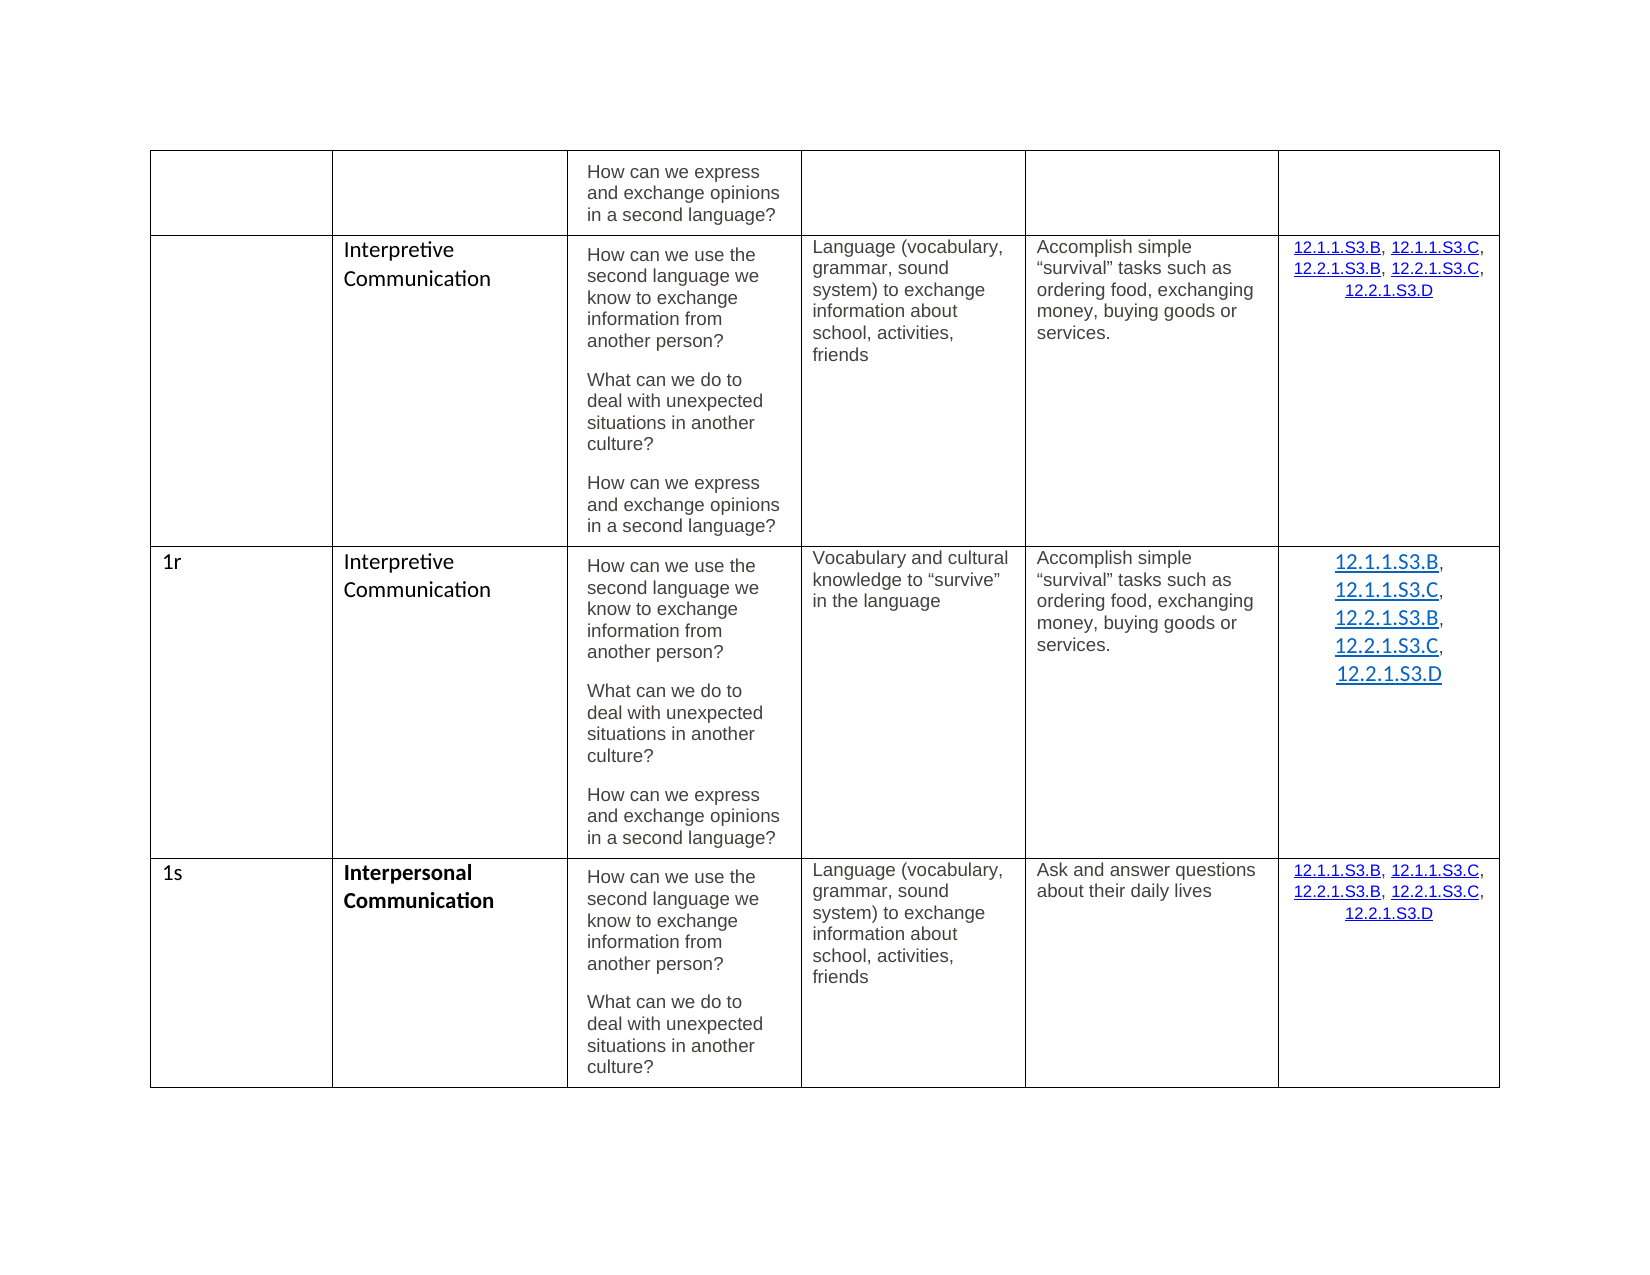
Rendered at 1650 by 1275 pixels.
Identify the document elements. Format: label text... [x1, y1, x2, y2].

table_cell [1026, 151, 1278, 234]
table_cell [151, 236, 332, 546]
table_cell Vocabulary and cultural knowledge to “survive” in the language [802, 547, 1025, 857]
table_cell 1s [151, 859, 332, 1087]
table_cell 12.1.1.S3.B, 12.1.1.S3.C, 12.2.1.S3.B, 12.2.1.S3.C, 12.2.1.S3.D [1279, 236, 1499, 546]
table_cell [802, 151, 1025, 234]
table_cell 12.1.1.S3.B, 12.1.1.S3.C, 12.2.1.S3.B, 12.2.1.S3.C, 12.2.1.S3.D [1279, 547, 1499, 857]
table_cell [1279, 151, 1499, 234]
table_cell Language (vocabulary, grammar, sound system) to exchange information about school, activities, friends [802, 236, 1025, 546]
table_cell [568, 859, 801, 1087]
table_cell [802, 859, 1025, 1087]
table_cell Interpretive Communication [333, 547, 567, 857]
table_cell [333, 151, 567, 234]
table_cell 1r [151, 547, 332, 857]
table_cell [333, 859, 567, 1087]
table_cell Interpretive Communication [333, 236, 567, 546]
table_cell [568, 547, 801, 857]
table_cell [568, 236, 801, 546]
table_cell 1q [151, 151, 332, 234]
table_cell Accomplish simple “survival” tasks such as ordering food, exchanging money, buying goods or services. [1026, 236, 1278, 546]
table_cell Accomplish simple “survival” tasks such as ordering food, exchanging money, buying goods or services. [1026, 547, 1278, 857]
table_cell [1279, 859, 1499, 1087]
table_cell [1026, 859, 1278, 1087]
table_cell [568, 151, 801, 234]
